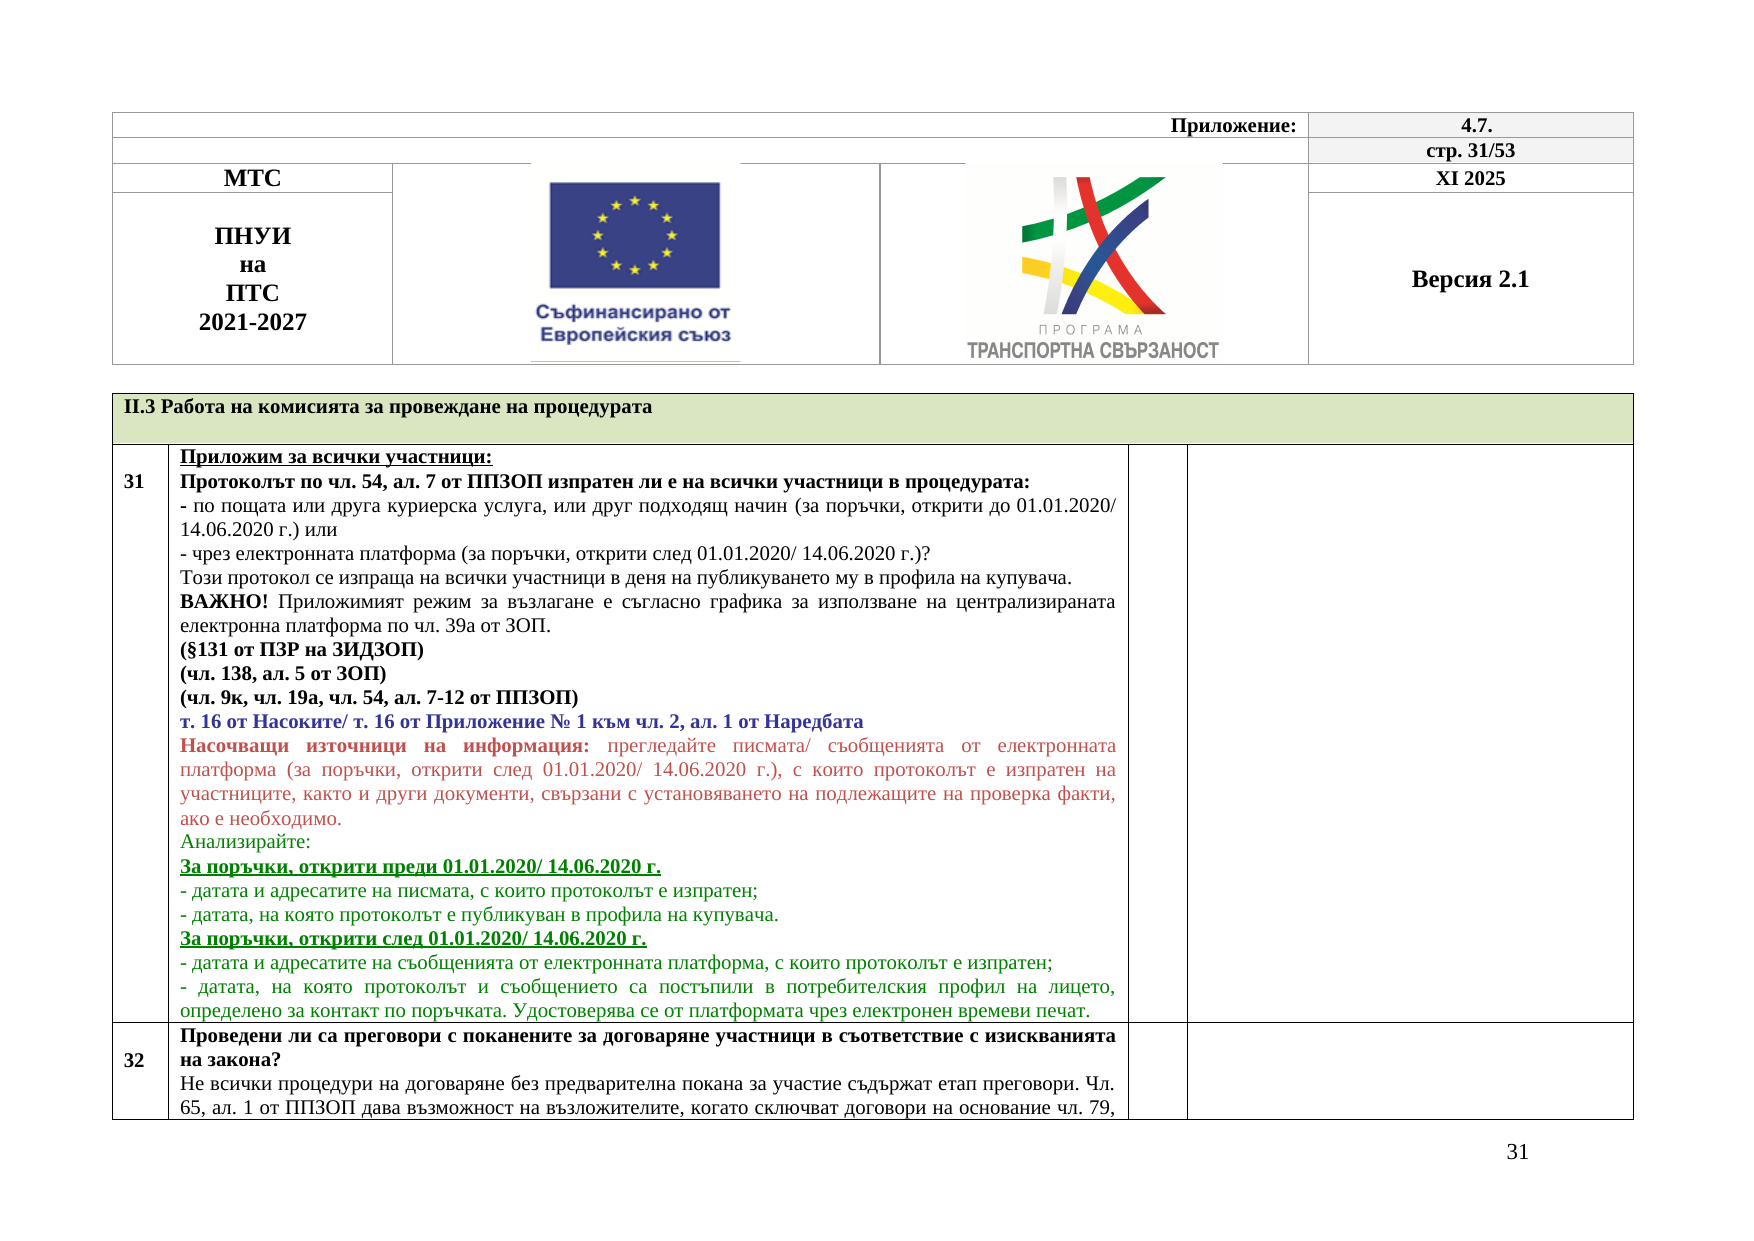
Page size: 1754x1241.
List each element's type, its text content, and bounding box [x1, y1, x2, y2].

table_cell [1129, 445, 1187, 1022]
table_cell ІІ.3 Работа на комисията за провеждане на процедурата [113, 394, 1633, 443]
table_cell 31 [113, 445, 168, 1022]
table_cell Приложим за всички участници: Протоколът по чл. 54, ал. 7 от ППЗОП изпратен ли е на всички участници в процедурата: - по пощата или друга куриерска услуга, или друг подходящ начин (за поръчки, открити до 01.01.2020/ 14.06.2020 г.) или - чрез електронната платформа (за поръчки, открити след 01.01.2020/ 14.06.2020 г.)? Този протокол се изпраща на всички участници в деня на публикуването му в профила на купувача. ВАЖНО! Приложимият режим за възлагане е съгласно графика за използване на централизираната електронна платформа по чл. 39а от ЗОП. (§131 от ПЗР на ЗИДЗОП) (чл. 138, ал. 5 от ЗОП) (чл. 9к, чл. 19а, чл. 54, ал. 7-12 от ППЗОП) т. 16 от Насоките/ т. 16 от Приложение № 1 към чл. 2, ал. 1 от Наредбата Насочващи източници на информация: прегледайте писмата/ съобщенията от електронната платформа (за поръчки, открити след 01.01.2020/ 14.06.2020 г.), с които протоколът е изпратен на участниците, както и други документи, свързани с установяването на подлежащите на проверка факти, ако е необходимо. Анализирайте: За поръчки, открити преди 01.01.2020/ 14.06.2020 г. - датата и адресатите на писмата, с които протоколът е изпратен; - датата, на която протоколът е публикуван в профила на купувача. За поръчки, открити след 01.01.2020/ 14.06.2020 г. - датата и адресатите на съобщенията от електронната платформа, с които протоколът е изпратен; - датата, на която протоколът и съобщението са постъпили в потребителския профил на лицето, определено за контакт по поръчката. Удостоверява се от платформата чрез електронен времеви печат. [169, 445, 1128, 1022]
picture [531, 163, 742, 363]
picture [965, 163, 1223, 364]
table_cell [1188, 445, 1633, 1022]
table_cell 32 [113, 1023, 168, 1119]
table_cell [1188, 1023, 1633, 1119]
table_cell [1129, 1023, 1187, 1119]
